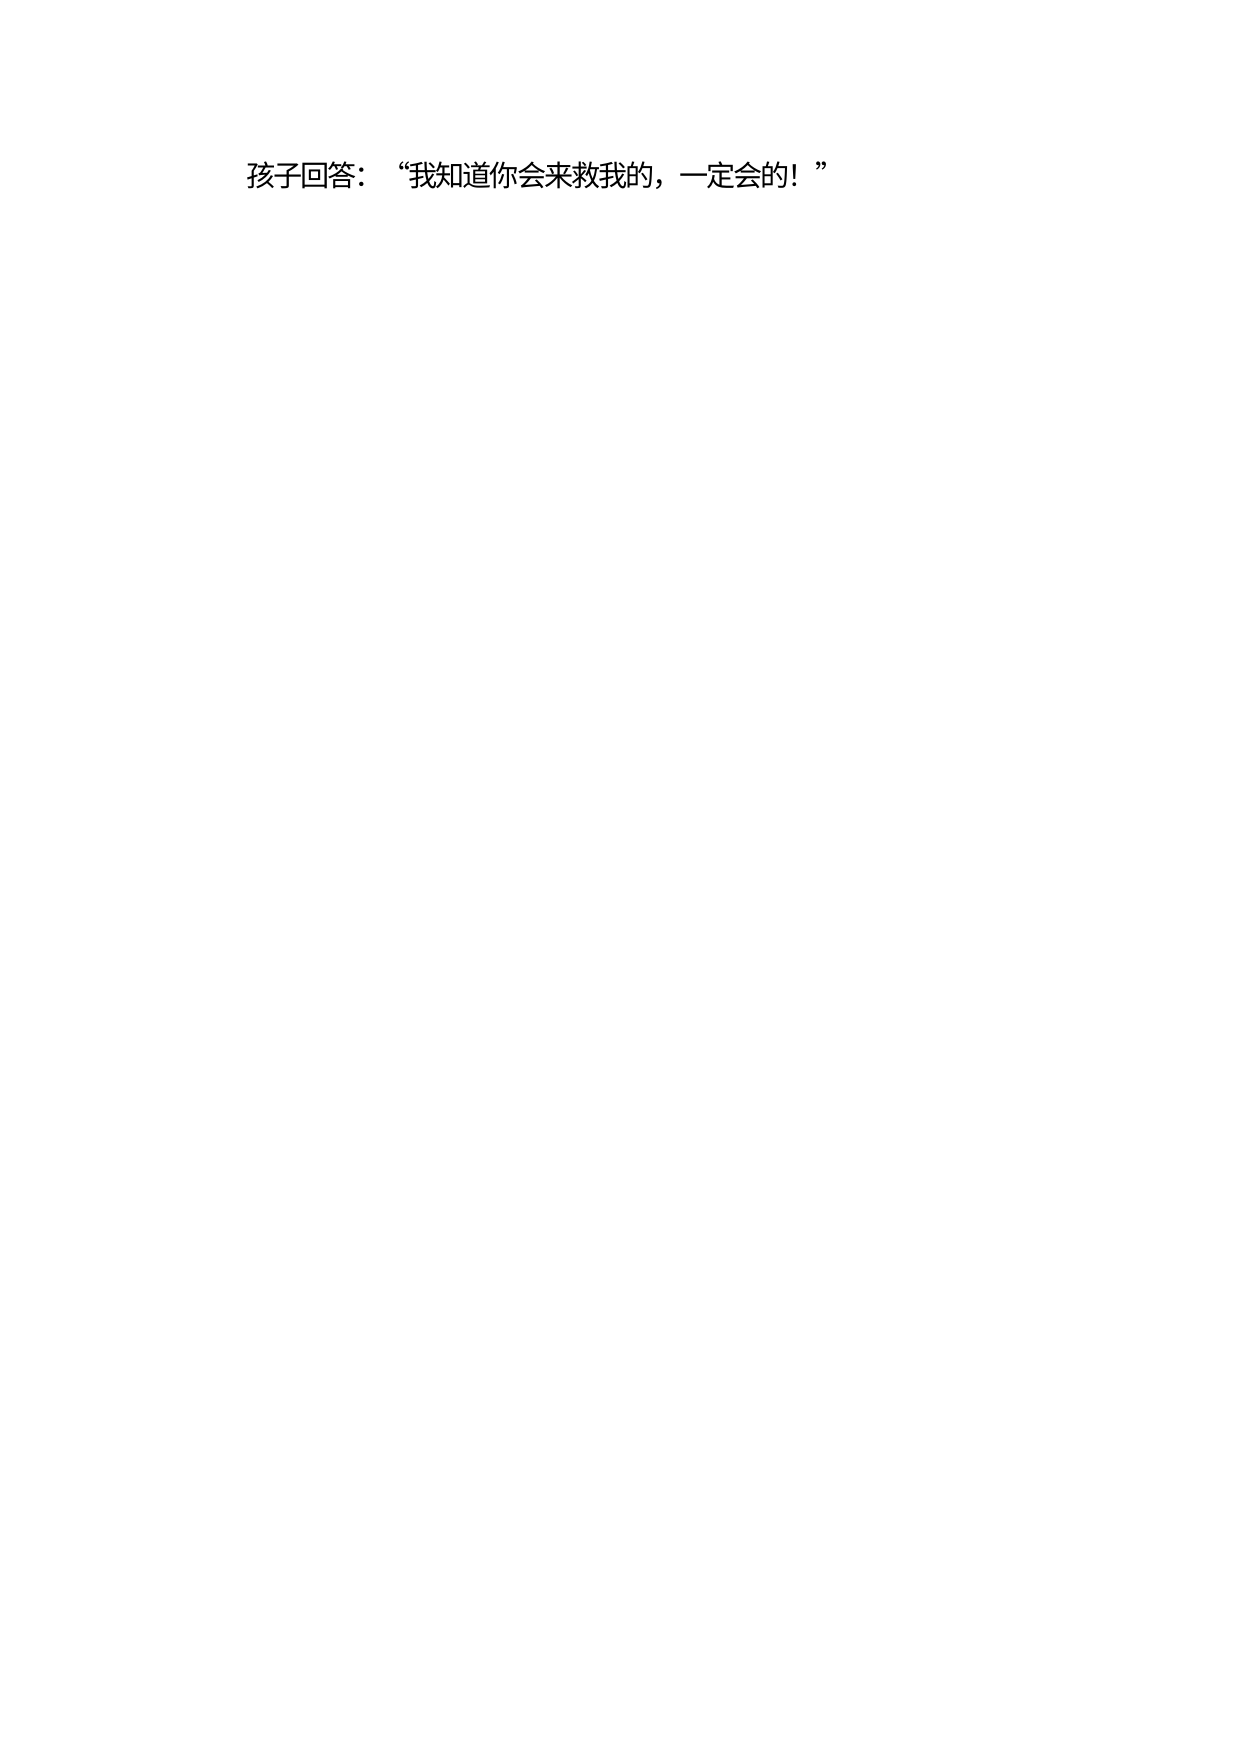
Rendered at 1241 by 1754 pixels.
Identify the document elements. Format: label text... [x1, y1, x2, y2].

text 孩子回答：“我知道你会来救我的，一定会的！” [246, 156, 1080, 193]
